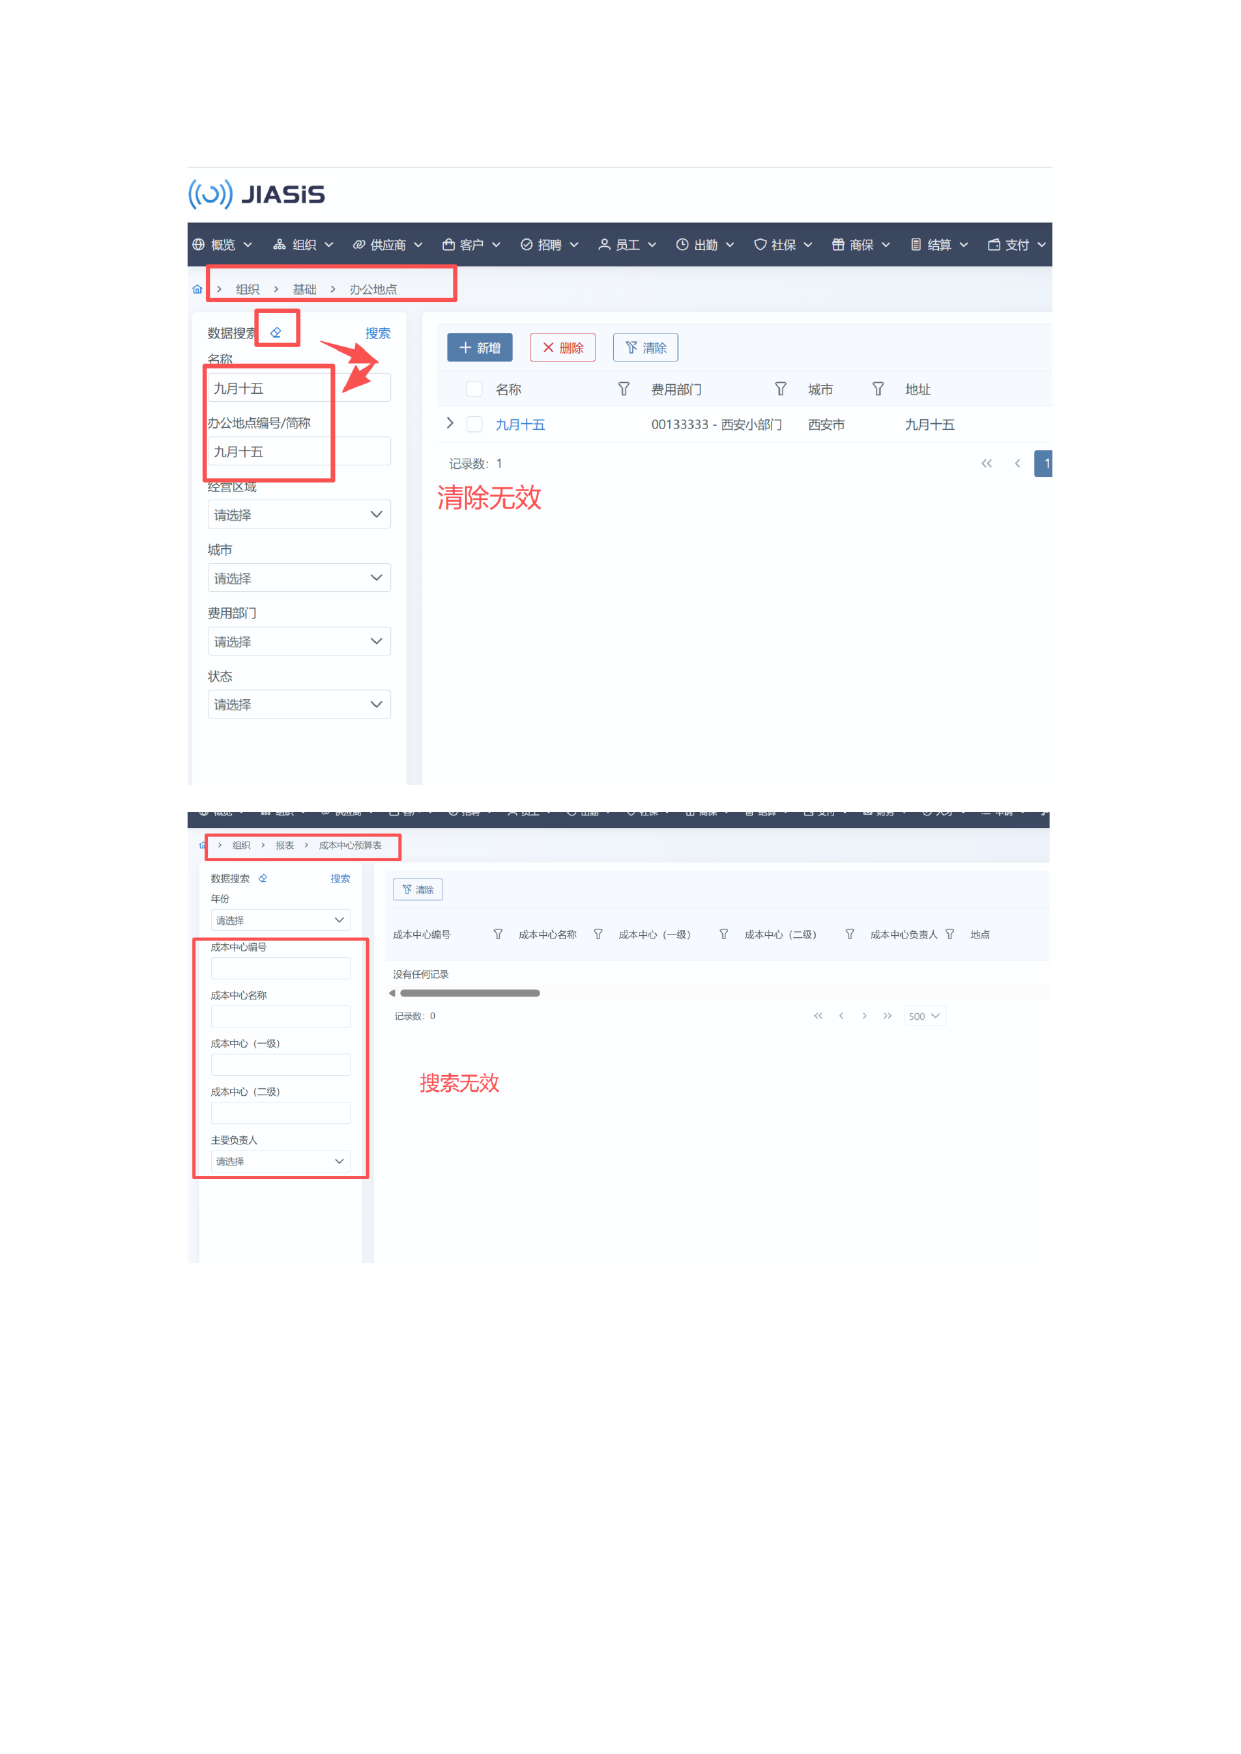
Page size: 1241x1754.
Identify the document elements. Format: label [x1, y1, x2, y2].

picture [187, 162, 1053, 785]
picture [187, 812, 1050, 1263]
